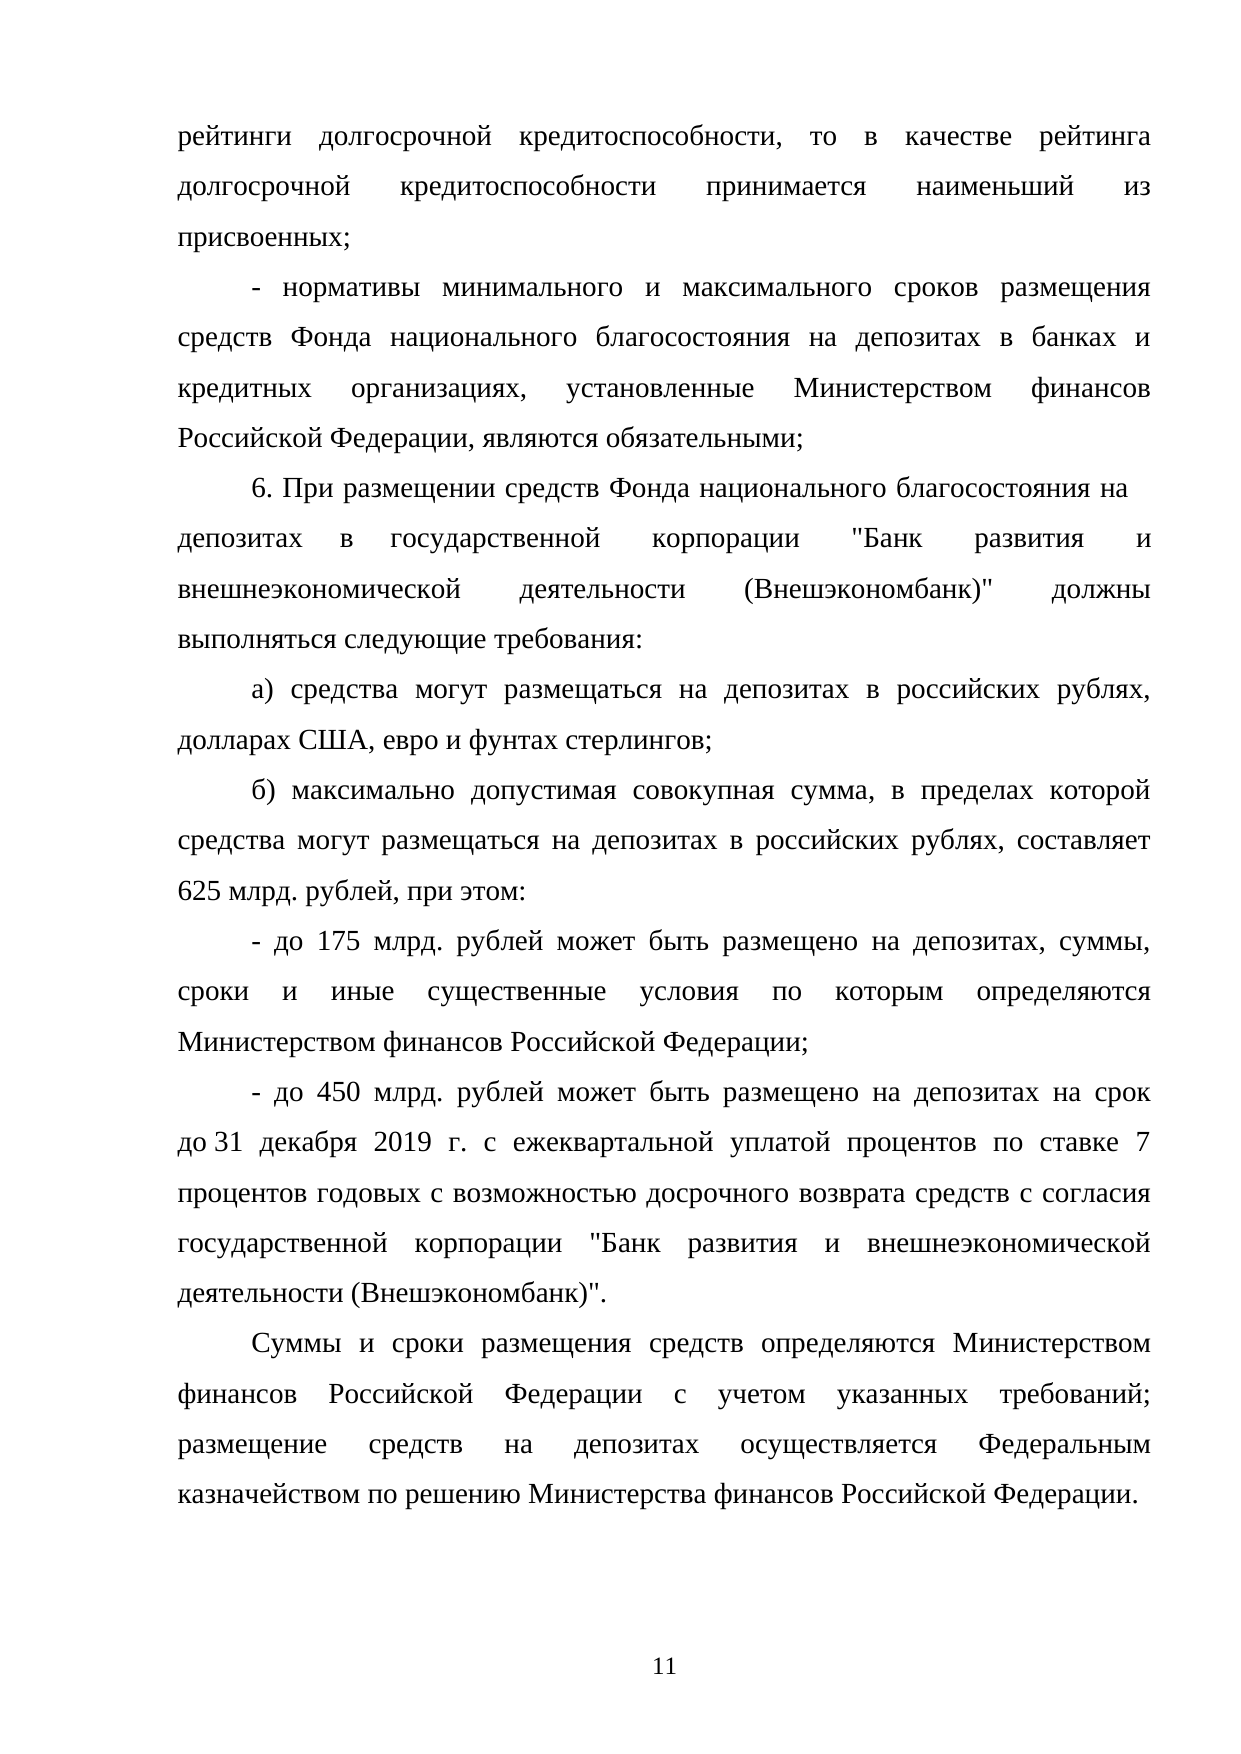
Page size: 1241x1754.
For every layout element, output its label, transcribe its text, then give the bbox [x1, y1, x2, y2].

text 6. При размещении средств Фонда национального благосостояния на депозитах в государственной корпорации "Банк развития и внешнеэкономической деятельности (Внешэкономбанк)" должны выполняться следующие требования: [177, 470, 1152, 655]
text Суммы и сроки размещения средств определяются Министерством финансов Российской Федерации с учетом указанных требований; размещение средств на депозитах осуществляется Федеральным казначейством по решению Министерства финансов Российской Федерации. [177, 1326, 1152, 1510]
text - до 175 млрд. рублей может быть размещено на депозитах, суммы, сроки и иные существенные условия по которым определяются Министерством финансов Российской Федерации; [177, 923, 1152, 1057]
text - до 450 млрд. рублей может быть размещено на депозитах на срок до 31 декабря 2019 г. с ежеквартальной уплатой процентов по ставке 7 процентов годовых с возможностью досрочного возврата средств с согласия государственной корпорации "Банк развития и внешнеэкономической деятельности (Внешэкономбанк)". [177, 1074, 1152, 1309]
text - нормативы минимального и максимального сроков размещения средств Фонда национального благосостояния на депозитах в банках и кредитных организациях, установленные Министерством финансов Российской Федерации, являются обязательными; [177, 269, 1152, 453]
text б) максимально допустимая совокупная сумма, в пределах которой средства могут размещаться на депозитах в российских рублях, составляет 625 млрд. рублей, при этом: [177, 772, 1152, 906]
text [177, 118, 1152, 252]
text а) средства могут размещаться на депозитах в российских рублях, долларах США, евро и фунтах стерлингов; [177, 672, 1152, 755]
